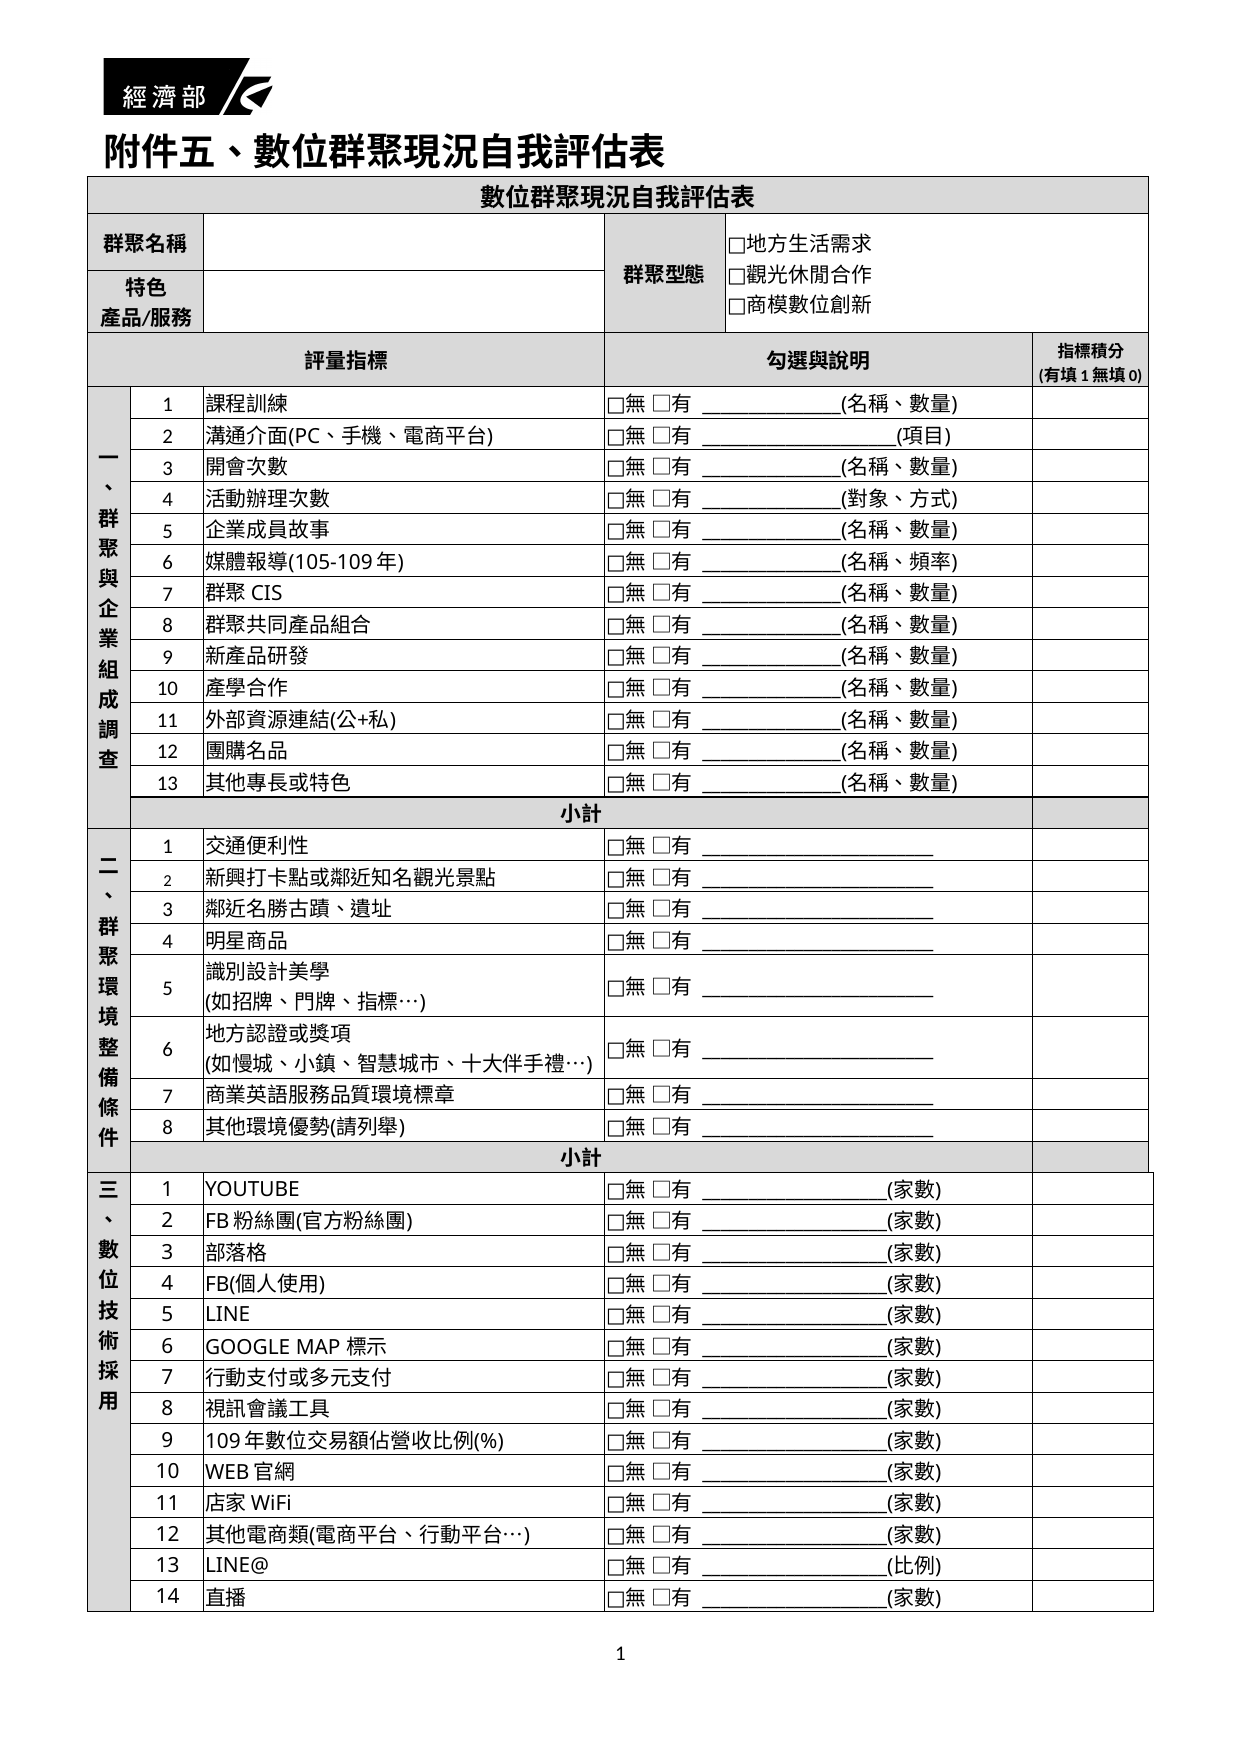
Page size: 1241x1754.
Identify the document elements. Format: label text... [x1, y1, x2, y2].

table_cell [1033, 892, 1148, 923]
table_cell [1033, 1518, 1153, 1548]
table_cell □無 □有 _______________(名稱、數量) [605, 577, 1032, 607]
table_cell 直播 [204, 1581, 604, 1611]
table_cell [1033, 734, 1148, 765]
table_cell [1033, 955, 1148, 1016]
table_cell FB(個人使用) [204, 1267, 604, 1297]
table_cell □無 □有 _________________________ [605, 861, 1032, 891]
table_cell [1033, 1393, 1153, 1423]
table_cell [1033, 703, 1148, 733]
table_cell 群聚名稱 [88, 214, 203, 270]
table_cell 3 [131, 892, 203, 923]
table_cell 10 [131, 671, 203, 702]
table_cell □無 □有 ____________________(家數) [605, 1393, 1032, 1423]
table_cell [1033, 861, 1148, 891]
table_cell □無 □有 ____________________(家數) [605, 1236, 1032, 1266]
table_cell [1033, 608, 1148, 639]
table_cell 109年數位交易額佔營收比例(%) [204, 1424, 604, 1454]
table_cell 7 [131, 577, 203, 607]
table_cell □無 □有 _________________________ [605, 1017, 1032, 1077]
table_cell 6 [131, 1017, 203, 1077]
table_cell [1033, 1330, 1153, 1360]
table_cell 3 [131, 1236, 203, 1266]
table_cell □無 □有 ____________________(家數) [605, 1205, 1032, 1235]
table_cell □無 □有 ____________________(家數) [605, 1330, 1032, 1360]
table_cell 其他環境優勢(請列舉) [204, 1110, 604, 1141]
table_cell 13 [131, 766, 203, 796]
table_cell 10 [131, 1455, 203, 1486]
table_cell [1033, 1455, 1153, 1486]
table_cell 勾選與說明 [605, 333, 1032, 386]
table_cell 8 [131, 1393, 203, 1423]
table_cell 6 [131, 1330, 203, 1360]
table_cell □無 □有 _______________(名稱、數量) [605, 703, 1032, 733]
table_cell [204, 214, 604, 270]
table_cell 交通便利性 [204, 829, 604, 859]
table_cell 開會次數 [204, 450, 604, 481]
table_cell 群聚共同產品組合 [204, 608, 604, 639]
table_cell [1033, 1581, 1153, 1611]
table_cell □無 □有 ____________________(家數) [605, 1361, 1032, 1392]
table_cell 媒體報導(105-109年) [204, 545, 604, 576]
table_cell 溝通介面(PC、手機、電商平台) [204, 419, 604, 449]
table_cell 1 [131, 387, 203, 418]
table_cell 地方認證或獎項 (如慢城、小鎮、智慧城市、十大伴手禮…) [204, 1017, 604, 1077]
table_cell 1 [131, 1173, 203, 1203]
table_cell 活動辦理次數 [204, 482, 604, 512]
table_cell 4 [131, 482, 203, 512]
table_cell [1033, 1017, 1148, 1077]
table_cell GOOGLE MAP 標示 [204, 1330, 604, 1360]
table_cell 11 [131, 703, 203, 733]
table_cell 2 [131, 861, 203, 891]
table_cell 產學合作 [204, 671, 604, 702]
table_cell 8 [131, 608, 203, 639]
table_cell 2 [131, 419, 203, 449]
table_cell 明星商品 [204, 924, 604, 954]
table_cell □無 □有 _______________(名稱、頻率) [605, 545, 1032, 576]
table_cell □無 □有 ____________________(比例) [605, 1549, 1032, 1580]
table_header 數位群聚現況自我評估表 [88, 177, 1148, 213]
table_cell 視訊會議工具 [204, 1393, 604, 1423]
table_cell 識別設計美學 (如招牌、門牌、指標…) [204, 955, 604, 1016]
table_cell [1033, 1236, 1153, 1266]
table_cell □無 □有 ____________________(家數) [605, 1581, 1032, 1611]
table_cell 群聚型態 [605, 214, 725, 332]
table_cell □無 □有 ____________________(家數) [605, 1487, 1032, 1517]
table_cell 11 [131, 1487, 203, 1517]
table_cell 5 [131, 514, 203, 544]
table_cell □無 □有 ____________________(家數) [605, 1173, 1032, 1203]
table_cell 12 [131, 1518, 203, 1548]
table_cell 4 [131, 924, 203, 954]
table_cell □無 □有 _________________________ [605, 829, 1032, 859]
table_cell 部落格 [204, 1236, 604, 1266]
table_cell 小計 [131, 1142, 1032, 1172]
table_cell [204, 271, 604, 332]
table_cell 7 [131, 1361, 203, 1392]
table_cell □無 □有 ____________________(家數) [605, 1299, 1032, 1329]
table_cell □無 □有 _______________(名稱、數量) [605, 671, 1032, 702]
table_cell LINE [204, 1299, 604, 1329]
table_cell WEB官網 [204, 1455, 604, 1486]
table_cell 鄰近名勝古蹟、遺址 [204, 892, 604, 923]
table_cell □無 □有 _________________________ [605, 955, 1032, 1016]
table_cell 行動支付或多元支付 [204, 1361, 604, 1392]
table_cell 8 [131, 1110, 203, 1141]
table_cell 小計 [131, 798, 1032, 828]
table_cell □無 □有 ____________________(家數) [605, 1518, 1032, 1548]
table_cell [1033, 798, 1148, 828]
table_cell □無 □有 ____________________(家數) [605, 1455, 1032, 1486]
table_cell □無 □有 _______________(名稱、數量) [605, 514, 1032, 544]
table_cell 店家WiFi [204, 1487, 604, 1517]
table_cell 群聚CIS [204, 577, 604, 607]
table_cell [1033, 1142, 1148, 1172]
table_cell LINE@ [204, 1549, 604, 1580]
table_cell □無 □有 ____________________(家數) [605, 1424, 1032, 1454]
table_cell [1033, 514, 1148, 544]
table_cell FB粉絲團(官方粉絲團) [204, 1205, 604, 1235]
table_cell 其他電商類(電商平台、行動平台…) [204, 1518, 604, 1548]
table_cell [1033, 545, 1148, 576]
table_cell 7 [131, 1079, 203, 1109]
table_cell [1033, 1173, 1153, 1203]
table_cell 二、群聚環境整備條件 [88, 829, 130, 1172]
table_cell [1033, 1361, 1153, 1392]
table_cell 一、群聚與企業組成調查 [88, 387, 130, 828]
table_cell [1033, 1110, 1148, 1141]
table_cell □無 □有 _________________________ [605, 1079, 1032, 1109]
table_cell 1 [131, 829, 203, 859]
table_cell 特色 產品/服務 [88, 271, 203, 332]
table_cell 5 [131, 955, 203, 1016]
table_cell [1033, 1079, 1148, 1109]
table_cell [1033, 766, 1148, 796]
table_cell □無 □有 _________________________ [605, 924, 1032, 954]
table_cell 課程訓練 [204, 387, 604, 418]
table_cell 企業成員故事 [204, 514, 604, 544]
table_cell 外部資源連結(公+私) [204, 703, 604, 733]
text 附件五、數位群聚現況自我評估表 [103, 122, 1122, 176]
table_cell [1033, 387, 1148, 418]
table_cell 2 [131, 1205, 203, 1235]
table_cell □無 □有 _________________________ [605, 892, 1032, 923]
table_cell YOUTUBE [204, 1173, 604, 1203]
table_cell □無 □有 _______________(名稱、數量) [605, 734, 1032, 765]
table_cell [1033, 450, 1148, 481]
table_cell □無 □有 _____________________(項目) [605, 419, 1032, 449]
table_cell [1033, 924, 1148, 954]
table_cell □無 □有 _______________(名稱、數量) [605, 766, 1032, 796]
table_cell □無 □有 _______________(名稱、數量) [605, 640, 1032, 670]
table_cell □無 □有 _______________(名稱、數量) [605, 387, 1032, 418]
table_cell 5 [131, 1299, 203, 1329]
table_cell 3 [131, 450, 203, 481]
table_cell □無 □有 _______________(名稱、數量) [605, 450, 1032, 481]
table_cell □無 □有 _________________________ [605, 1110, 1032, 1141]
table_cell 指標積分 (有填1無填0) [1033, 333, 1148, 386]
table_cell [1033, 482, 1148, 512]
table_cell □無 □有 ____________________(家數) [605, 1267, 1032, 1297]
table_cell □地方生活需求 □觀光休閒合作 □商模數位創新 [726, 214, 1148, 332]
table_cell [1033, 1205, 1153, 1235]
table_cell [1033, 671, 1148, 702]
table_cell 9 [131, 640, 203, 670]
table_cell 三、數位技術採用 [88, 1173, 130, 1611]
table_cell 商業英語服務品質環境標章 [204, 1079, 604, 1109]
table_cell 9 [131, 1424, 203, 1454]
table_cell 13 [131, 1549, 203, 1580]
table_cell □無 □有 _______________(名稱、數量) [605, 608, 1032, 639]
table_cell □無 □有 _______________(對象、方式) [605, 482, 1032, 512]
table_cell 其他專長或特色 [204, 766, 604, 796]
table_cell 評量指標 [88, 333, 604, 386]
table_cell [1033, 640, 1148, 670]
table_cell [1033, 1299, 1153, 1329]
table_cell [1033, 1549, 1153, 1580]
table_cell 14 [131, 1581, 203, 1611]
table_cell [1033, 1267, 1153, 1297]
table_cell 團購名品 [204, 734, 604, 765]
table_cell 新產品研發 [204, 640, 604, 670]
table_cell [1033, 1487, 1153, 1517]
picture [103, 58, 273, 115]
table_cell [1033, 829, 1148, 859]
table_cell 6 [131, 545, 203, 576]
table_cell [1033, 577, 1148, 607]
table_cell [1033, 419, 1148, 449]
table_cell 12 [131, 734, 203, 765]
table_cell 新興打卡點或鄰近知名觀光景點 [204, 861, 604, 891]
table_cell [1033, 1424, 1153, 1454]
table_cell 4 [131, 1267, 203, 1297]
